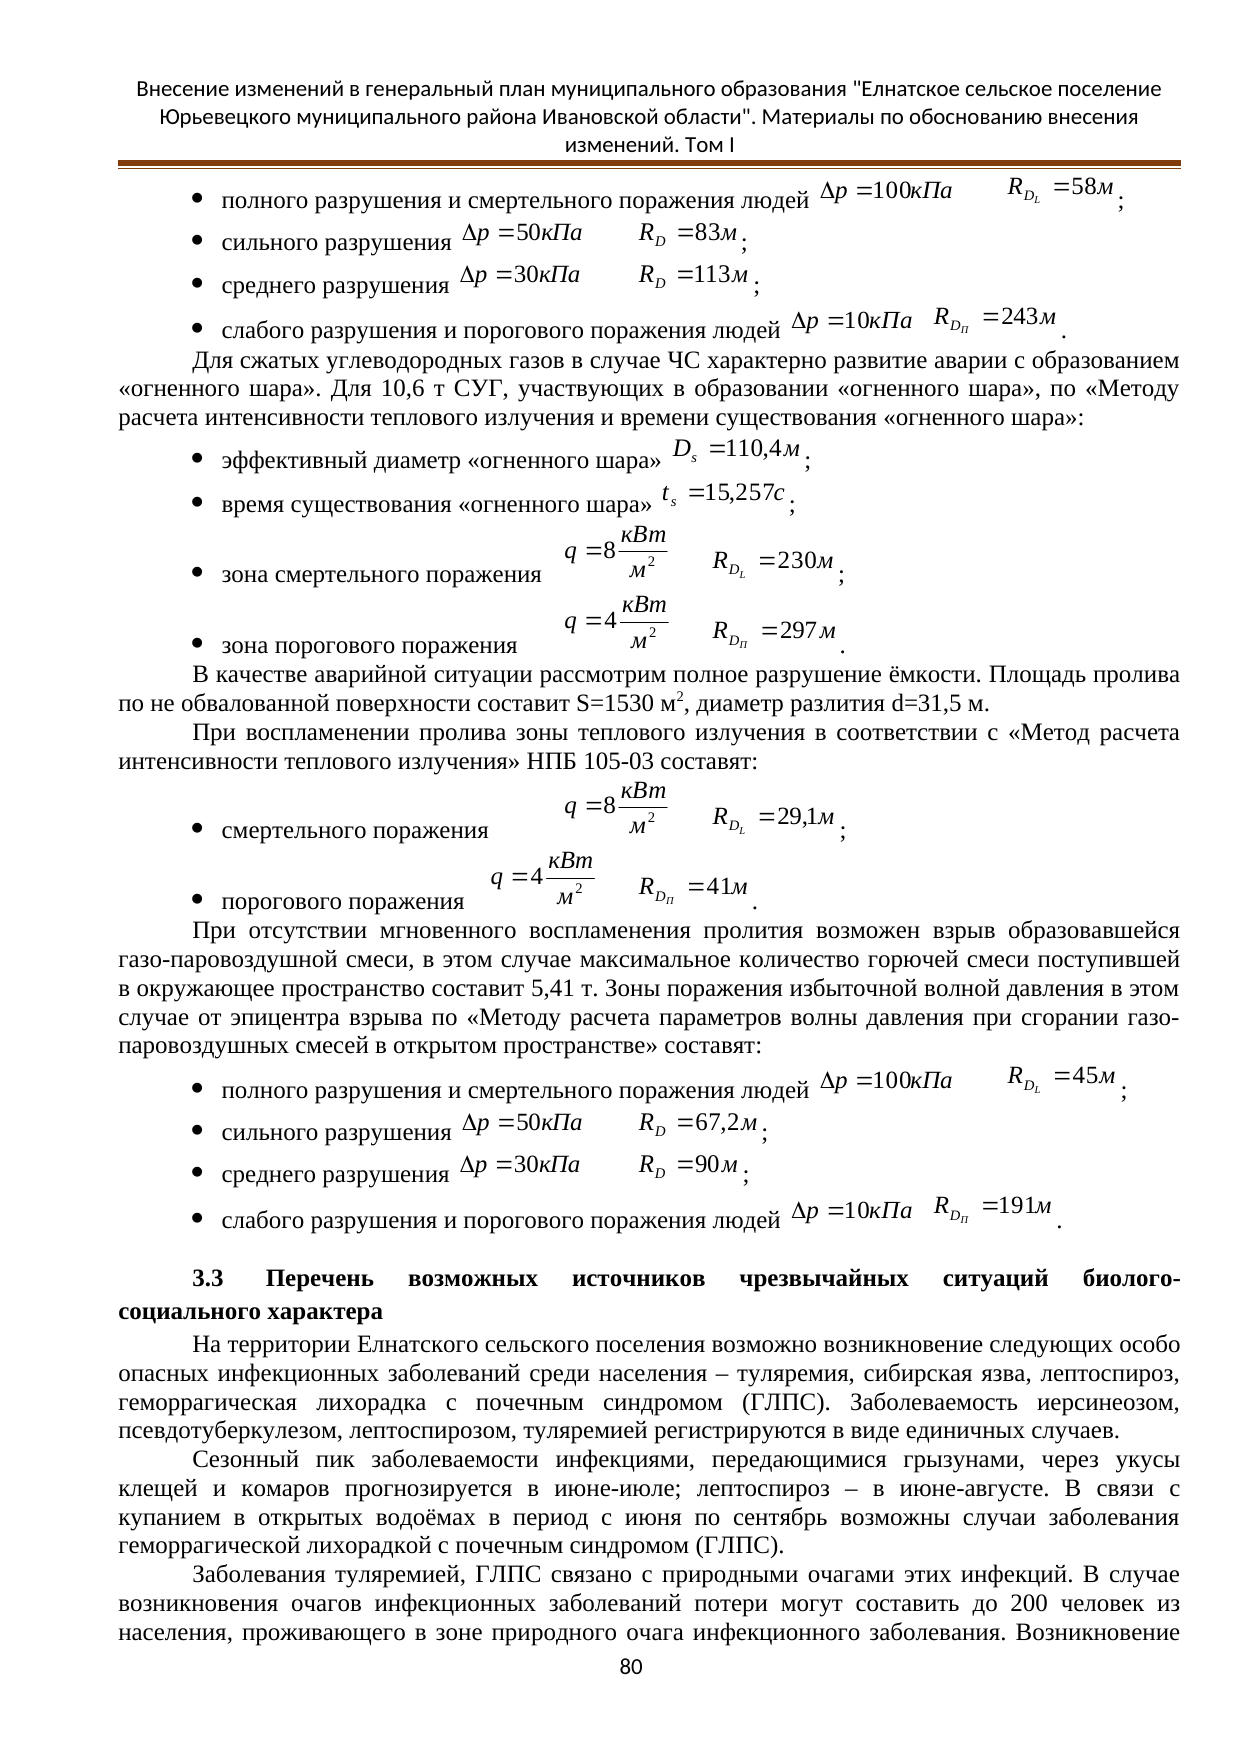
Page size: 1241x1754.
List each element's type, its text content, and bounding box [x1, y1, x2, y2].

list время существования «огненного шара» ; [118, 475, 1181, 519]
list Сезонный пик заболеваемости инфекциями, передающимися грызунами, через укусы клещей и комаров прогнозируется в июне-июле; лептоспироз – в июне-августе. В связи с купанием в открытых водоёмах в период с июня по сентябрь возможны случаи заболевания геморрагической лихорадкой с почечным синдромом (ГЛПС). [118, 1444, 1181, 1559]
list слабого разрушения и порогового поражения людей . [118, 299, 1181, 345]
list сильного разрушения ; [118, 1104, 1181, 1147]
list слабого разрушения и порогового поражения людей . [118, 1189, 1181, 1234]
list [118, 1559, 1181, 1646]
list эффективный диаметр «огненного шара» ; [118, 431, 1181, 475]
list полного разрушения и смертельного поражения людей ; [118, 1059, 1181, 1104]
list порогового поражения . [118, 845, 1181, 915]
list среднего разрушения ; [118, 1147, 1181, 1189]
list На территории Елнатского сельского поселения возможно возникновение следующих особо опасных инфекционных заболеваний среди населения – туляремия, сибирская язва, лептоспироз, геморрагическая лихорадка с почечным синдромом (ГЛПС). Заболеваемость иерсинеозом, псевдотуберкулезом, лептоспирозом, туляремией регистрируются в виде единичных случаев. [118, 1329, 1181, 1444]
list зона порогового поражения . [118, 589, 1181, 659]
text При воспламенении пролива зоны теплового излучения в соответствии с «Метод расчета интенсивности теплового излучения» НПБ 105-03 составят: [118, 717, 1181, 774]
list среднего разрушения ; [118, 257, 1181, 299]
list сильного разрушения ; [118, 215, 1181, 257]
list Перечень возможных источников чрезвычайных ситуаций биолого-социального характера [118, 1263, 1181, 1325]
text При отсутствии мгновенного воспламенения пролития возможен взрыв образовавшейся газо-паровоздушной смеси, в этом случае максимальное количество горючей смеси поступившей в окружающее пространство составит 5,41 т. Зоны поражения избыточной волной давления в этом случае от эпицентра взрыва по «Методу расчета параметров волны давления при сгорании газо-паровоздушных смесей в открытом пространстве» составят: [118, 915, 1181, 1059]
list зона смертельного поражения ; [118, 519, 1181, 589]
list полного разрушения и смертельного поражения людей ; [118, 169, 1181, 215]
text Для сжатых углеводородных газов в случае ЧС характерно развитие аварии с образованием «огненного шара». Для 10,6 т СУГ, участвующих в образовании «огненного шара», по «Методу расчета интенсивности теплового излучения и времени существования «огненного шара»: [118, 345, 1181, 431]
list смертельного поражения ; [118, 774, 1181, 845]
text В качестве аварийной ситуации рассмотрим полное разрушение ёмкости. Площадь пролива по не обвалованной поверхности составит S=1530 м2, диаметр разлития d=31,5 м. [118, 659, 1181, 717]
